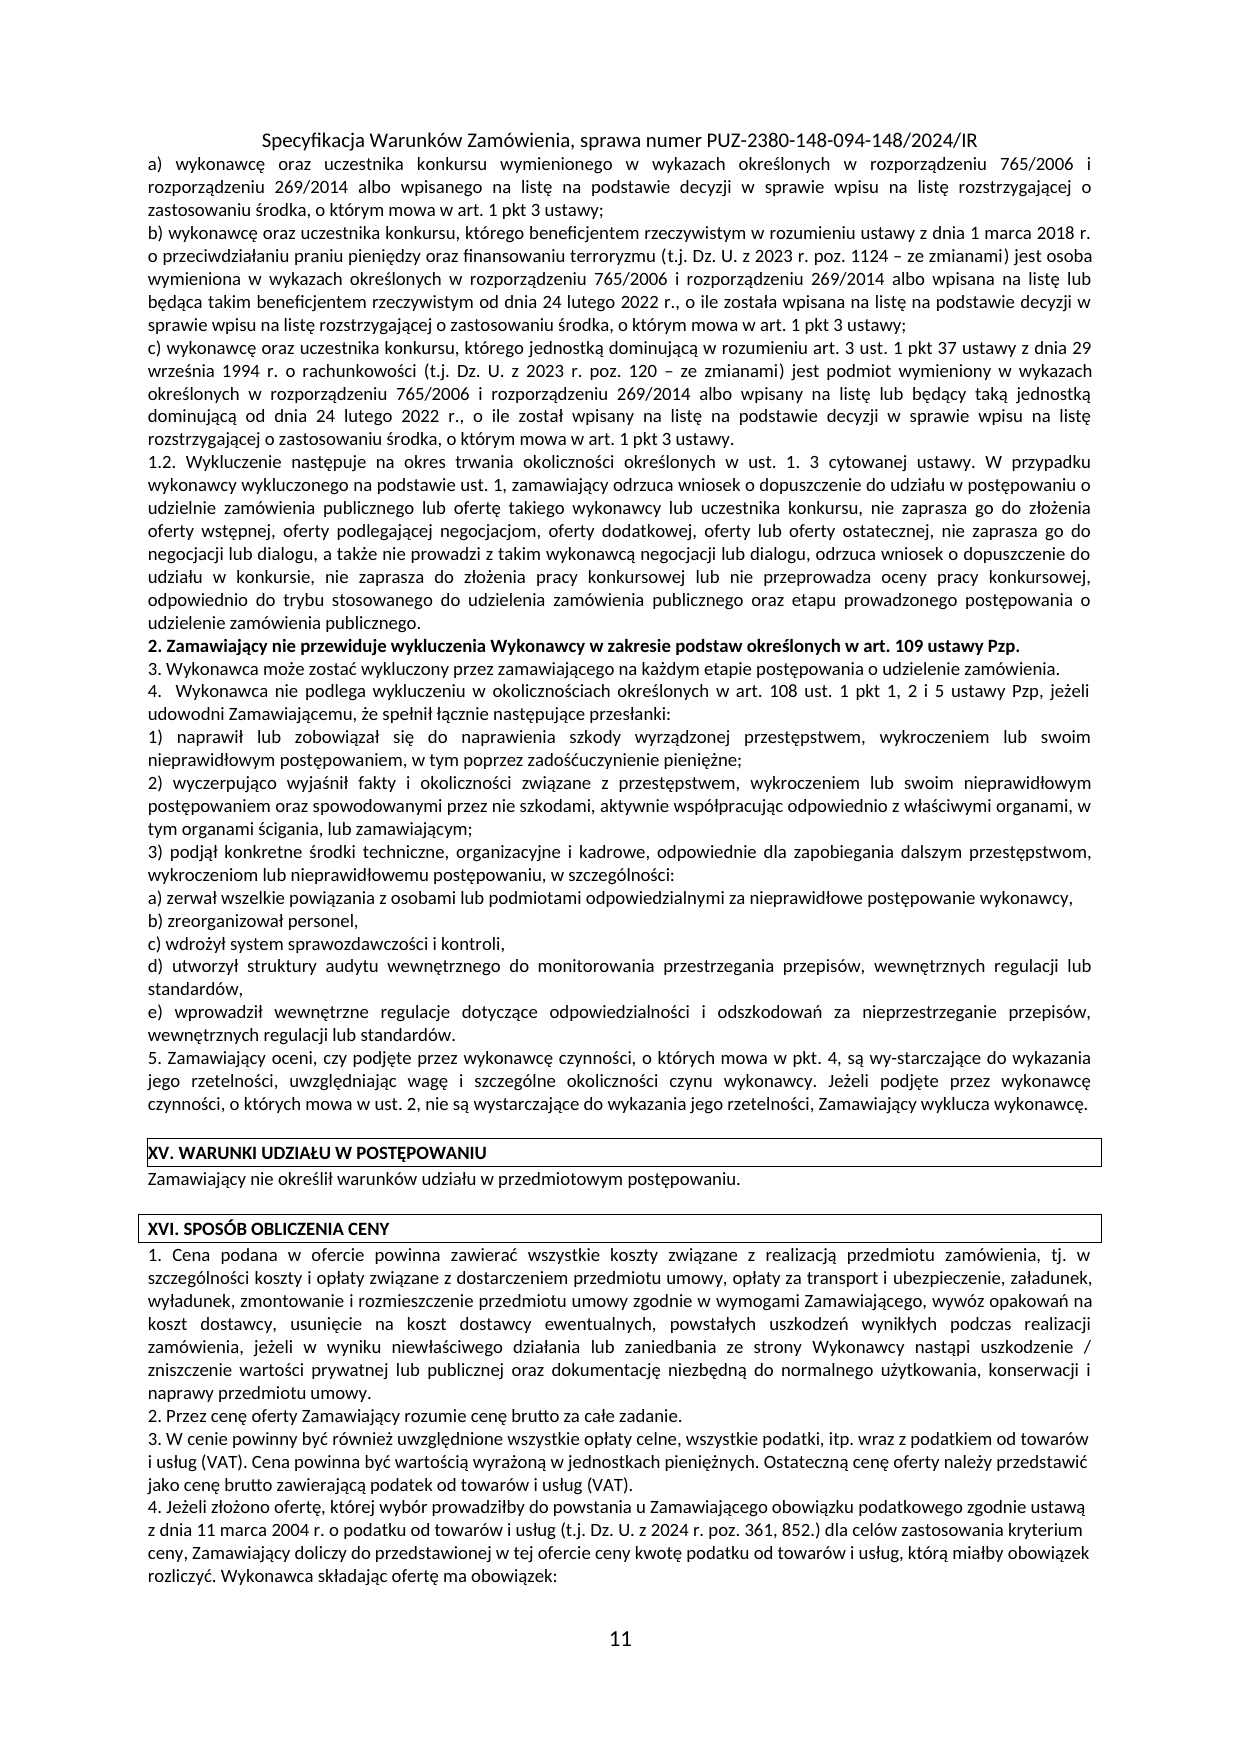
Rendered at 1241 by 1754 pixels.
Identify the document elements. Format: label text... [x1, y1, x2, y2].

text 2) wyczerpująco wyjaśnił fakty i okoliczności związane z przestępstwem, wykroczeniem lub swoim nieprawidłowym postępowaniem oraz spowodowanymi przez nie szkodami, aktywnie współpracując odpowiednio z właściwymi organami, w tym organami ścigania, lub zamawiającym; [148, 771, 1093, 840]
text a) wykonawcę oraz uczestnika konkursu wymienionego w wykazach określonych w rozporządzeniu 765/2006 i rozporządzeniu 269/2014 albo wpisanego na listę na podstawie decyzji w sprawie wpisu na listę rozstrzygającej o zastosowaniu środka, o którym mowa w art. 1 pkt 3 ustawy; [148, 153, 1093, 221]
text b) zreorganizował personel, [148, 909, 1093, 932]
text e) wprowadził wewnętrzne regulacje dotyczące odpowiedzialności i odszkodowań za nieprzestrzeganie przepisów, wewnętrznych regulacji lub standardów. [148, 1001, 1093, 1046]
text 2. Przez cenę oferty Zamawiający rozumie cenę brutto za całe zadanie. [148, 1404, 1093, 1427]
text d) utworzył struktury audytu wewnętrznego do monitorowania przestrzegania przepisów, wewnętrznych regulacji lub standardów, [148, 955, 1093, 1001]
text 3. Wykonawca może zostać wykluczony przez zamawiającego na każdym etapie postępowania o udzielenie zamówienia. [148, 657, 1093, 680]
text XV. WARUNKI UDZIAŁU W POSTĘPOWANIU [148, 1139, 1101, 1166]
text b) wykonawcę oraz uczestnika konkursu, którego beneficjentem rzeczywistym w rozumieniu ustawy z dnia 1 marca 2018 r. o przeciwdziałaniu praniu pieniędzy oraz finansowaniu terroryzmu (t.j. Dz. U. z 2023 r. poz. 1124 – ze zmianami) jest osoba wymieniona w wykazach określonych w rozporządzeniu 765/2006 i rozporządzeniu 269/2014 albo wpisana na listę lub będąca takim beneficjentem rzeczywistym od dnia 24 lutego 2022 r., o ile została wpisana na listę na podstawie decyzji w sprawie wpisu na listę rozstrzygającej o zastosowaniu środka, o którym mowa w art. 1 pkt 3 ustawy; [148, 221, 1093, 336]
text a) zerwał wszelkie powiązania z osobami lub podmiotami odpowiedzialnymi za nieprawidłowe postępowanie wykonawcy, [148, 886, 1093, 909]
text XVI. SPOSÓB OBLICZENIA CENY [139, 1215, 1101, 1242]
text c) wykonawcę oraz uczestnika konkursu, którego jednostką dominującą w rozumieniu art. 3 ust. 1 pkt 37 ustawy z dnia 29 września 1994 r. o rachunkowości (t.j. Dz. U. z 2023 r. poz. 120 – ze zmianami) jest podmiot wymieniony w wykazach określonych w rozporządzeniu 765/2006 i rozporządzeniu 269/2014 albo wpisany na listę lub będący taką jednostką dominującą od dnia 24 lutego 2022 r., o ile został wpisany na listę na podstawie decyzji w sprawie wpisu na listę rozstrzygającej o zastosowaniu środka, o którym mowa w art. 1 pkt 3 ustawy. [148, 336, 1093, 451]
text 1) naprawił lub zobowiązał się do naprawienia szkody wyrządzonej przestępstwem, wykroczeniem lub swoim nieprawidłowym postępowaniem, w tym poprzez zadośćuczynienie pieniężne; [148, 726, 1093, 771]
text 5. Zamawiający oceni, czy podjęte przez wykonawcę czynności, o których mowa w pkt. 4, są wy-starczające do wykazania jego rzetelności, uwzględniając wagę i szczególne okoliczności czynu wykonawcy. Jeżeli podjęte przez wykonawcę czynności, o których mowa w ust. 2, nie są wystarczające do wykazania jego rzetelności, Zamawiający wyklucza wykonawcę. [148, 1046, 1093, 1115]
text 2. Zamawiający nie przewiduje wykluczenia Wykonawcy w zakresie podstaw określonych w art. 109 ustawy Pzp. [148, 634, 1093, 657]
text 3. W cenie powinny być również uwzględnione wszystkie opłaty celne, wszystkie podatki, itp. wraz z podatkiem od towarów i usług (VAT). Cena powinna być wartością wyrażoną w jednostkach pieniężnych. Ostateczną cenę oferty należy przedstawić jako cenę brutto zawierającą podatek od towarów i usług (VAT). [148, 1427, 1093, 1496]
text 1.2. Wykluczenie następuje na okres trwania okoliczności określonych w ust. 1. 3 cytowanej ustawy. W przypadku wykonawcy wykluczonego na podstawie ust. 1, zamawiający odrzuca wniosek o dopuszczenie do udziału w postępowaniu o udzielnie zamówienia publicznego lub ofertę takiego wykonawcy lub uczestnika konkursu, nie zaprasza go do złożenia oferty wstępnej, oferty podlegającej negocjacjom, oferty dodatkowej, oferty lub oferty ostatecznej, nie zaprasza go do negocjacji lub dialogu, a także nie prowadzi z takim wykonawcą negocjacji lub dialogu, odrzuca wniosek o dopuszczenie do udziału w konkursie, nie zaprasza do złożenia pracy konkursowej lub nie przeprowadza oceny pracy konkursowej, odpowiednio do trybu stosowanego do udzielenia zamówienia publicznego oraz etapu prowadzonego postępowania o udzielenie zamówienia publicznego. [148, 451, 1093, 634]
text 4. Jeżeli złożono ofertę, której wybór prowadziłby do powstania u Zamawiającego obowiązku podatkowego zgodnie ustawą z dnia 11 marca 2004 r. o podatku od towarów i usług (t.j. Dz. U. z 2024 r. poz. 361, 852.) dla celów zastosowania kryterium ceny, Zamawiający doliczy do przedstawionej w tej ofercie ceny kwotę podatku od towarów i usług, którą miałby obowiązek rozliczyć. Wykonawca składając ofertę ma obowiązek: [148, 1496, 1093, 1587]
text 4. Wykonawca nie podlega wykluczeniu w okolicznościach określonych w art. 108 ust. 1 pkt 1, 2 i 5 ustawy Pzp, jeżeli udowodni Zamawiającemu, że spełnił łącznie następujące przesłanki: [148, 680, 1093, 726]
text c) wdrożył system sprawozdawczości i kontroli, [148, 932, 1093, 955]
text 1. Cena podana w ofercie powinna zawierać wszystkie koszty związane z realizacją przedmiotu zamówienia, tj. w szczególności koszty i opłaty związane z dostarczeniem przedmiotu umowy, opłaty za transport i ubezpieczenie, załadunek, wyładunek, zmontowanie i rozmieszczenie przedmiotu umowy zgodnie w wymogami Zamawiającego, wywóz opakowań na koszt dostawcy, usunięcie na koszt dostawcy ewentualnych, powstałych uszkodzeń wynikłych podczas realizacji zamówienia, jeżeli w wyniku niewłaściwego działania lub zaniedbania ze strony Wykonawcy nastąpi uszkodzenie / zniszczenie wartości prywatnej lub publicznej oraz dokumentację niezbędną do normalnego użytkowania, konserwacji i naprawy przedmiotu umowy. [148, 1243, 1093, 1404]
text Zamawiający nie określił warunków udziału w przedmiotowym postępowaniu. [148, 1167, 1093, 1190]
text 3) podjął konkretne środki techniczne, organizacyjne i kadrowe, odpowiednie dla zapobiegania dalszym przestępstwom, wykroczeniom lub nieprawidłowemu postępowaniu, w szczególności: [148, 840, 1093, 886]
